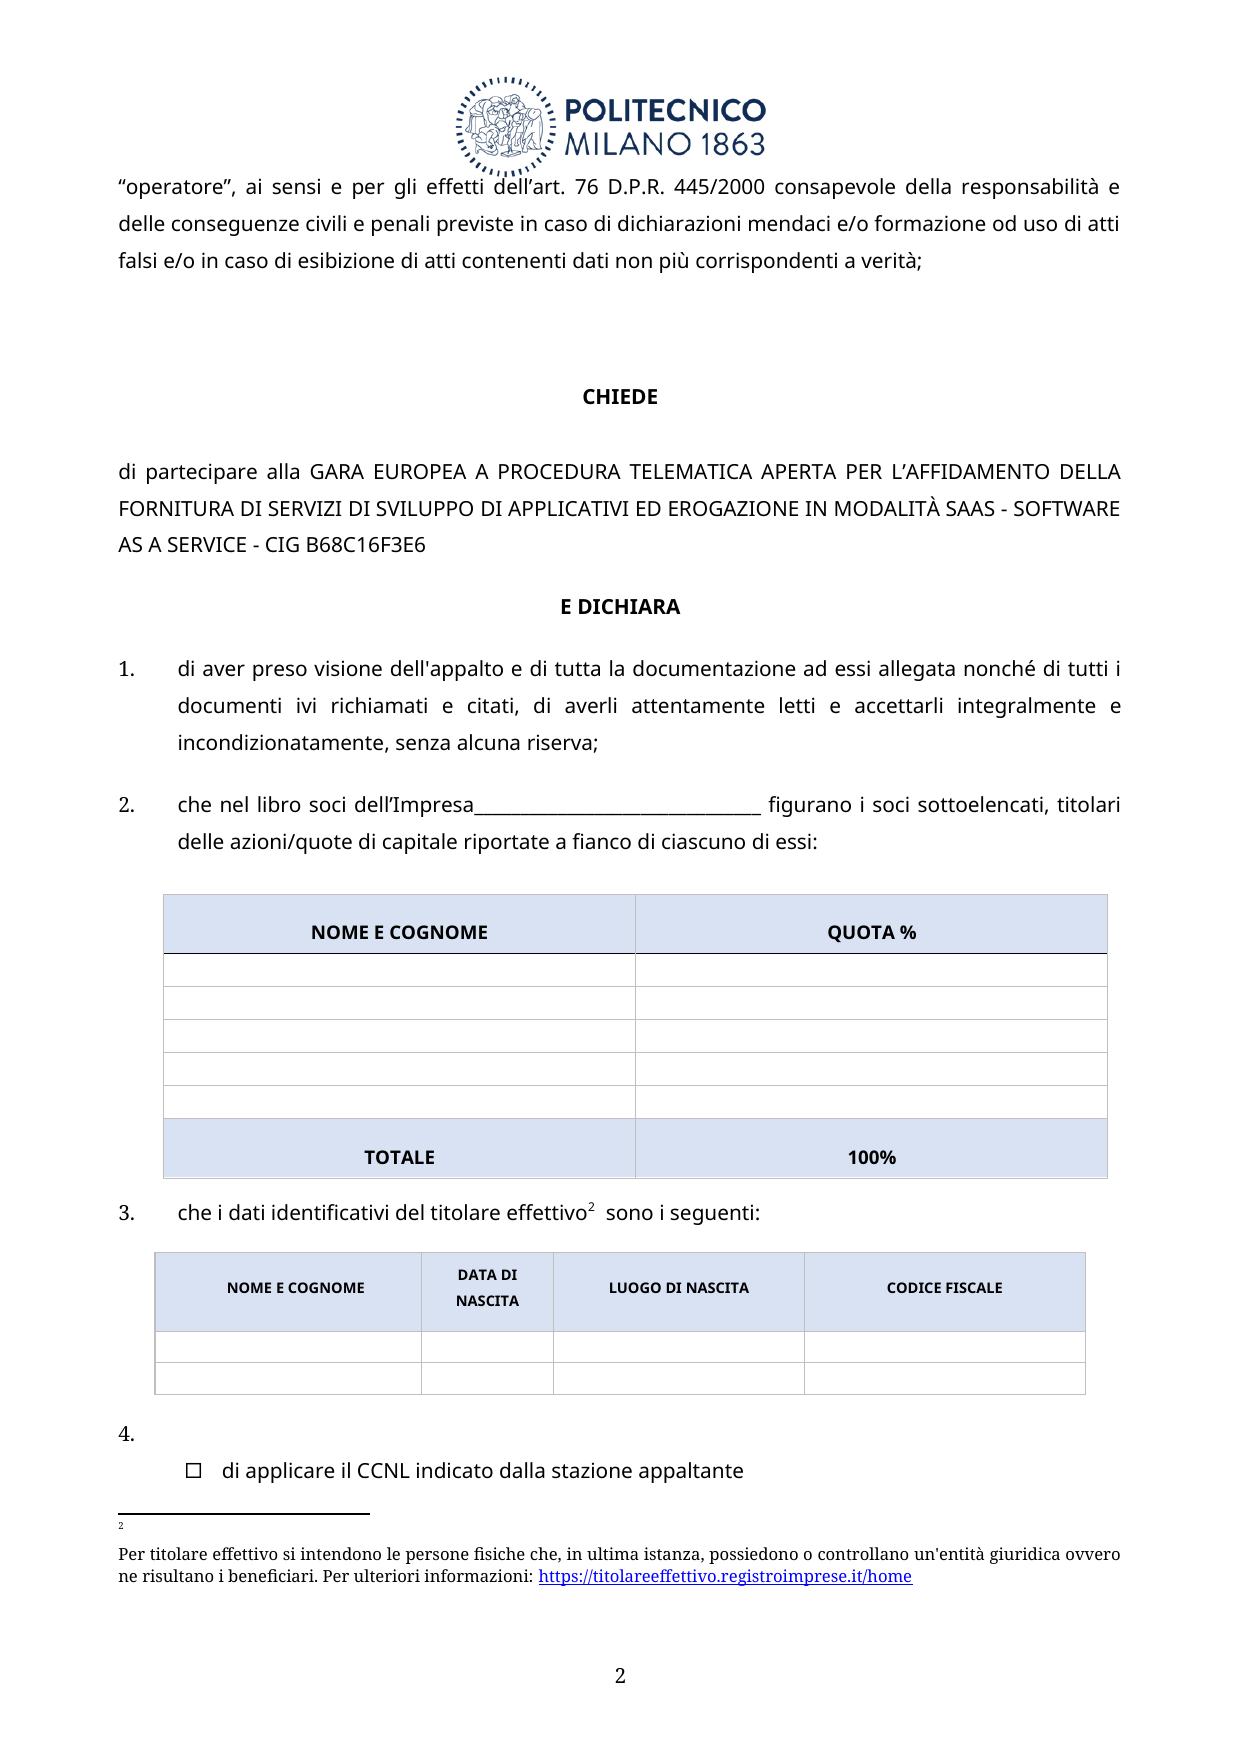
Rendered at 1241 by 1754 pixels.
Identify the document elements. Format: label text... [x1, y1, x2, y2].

list di aver preso visione dell'appalto e di tutta la documentazione ad essi allegata nonché di tutti i documenti ivi richiamati e citati, di averli attentamente letti e accettarli integralmente e incondizionatamente, senza alcuna riserva; [118, 654, 1122, 756]
table_cell [164, 1053, 635, 1085]
table_cell [164, 954, 635, 986]
table_cell [636, 954, 1107, 986]
table_header DATA DI NASCITA [422, 1253, 553, 1331]
text di partecipare alla GARA EUROPEA A PROCEDURA TELEMATICA APERTA PER L’AFFIDAMENTO DELLA FORNITURA DI SERVIZI DI SVILUPPO DI APPLICATIVI ED EROGAZIONE IN MODALITÀ SAAS - SOFTWARE AS A SERVICE - CIG B68C16F3E6 [118, 457, 1122, 559]
table_cell [554, 1363, 804, 1393]
list che i dati identificativi del titolare effettivo sono i seguenti: [118, 1198, 1122, 1226]
table_cell [164, 1086, 635, 1118]
table_cell 100% [636, 1119, 1107, 1177]
table_cell [156, 1332, 421, 1362]
picture [452, 73, 772, 172]
table_cell [156, 1363, 421, 1393]
table_header NOME E COGNOME [156, 1253, 421, 1331]
table_cell [636, 1020, 1107, 1052]
table_cell [805, 1363, 1085, 1393]
text E DICHIARA [118, 592, 1122, 621]
table_cell [422, 1332, 553, 1362]
table_cell [636, 1053, 1107, 1085]
table_cell [422, 1363, 553, 1393]
table_cell [636, 1086, 1107, 1118]
table_header QUOTA % [636, 895, 1107, 953]
table_header NOME E COGNOME [164, 895, 635, 953]
list di applicare il CCNL indicato dalla stazione appaltante [184, 1456, 1122, 1485]
table_cell [164, 987, 635, 1019]
table_cell TOTALE [164, 1119, 635, 1177]
table_cell [554, 1332, 804, 1362]
list che nel libro soci dell’Impresa_______________________________ figurano i soci sottoelencati, titolari delle azioni/quote di capitale riportate a fianco di ciascuno di essi: [118, 790, 1122, 855]
table_header CODICE FISCALE [805, 1253, 1085, 1331]
table_cell [164, 1020, 635, 1052]
text CHIEDE [118, 382, 1122, 411]
table_cell [805, 1332, 1085, 1362]
table_cell [636, 987, 1107, 1019]
table_header LUOGO DI NASCITA [554, 1253, 804, 1331]
